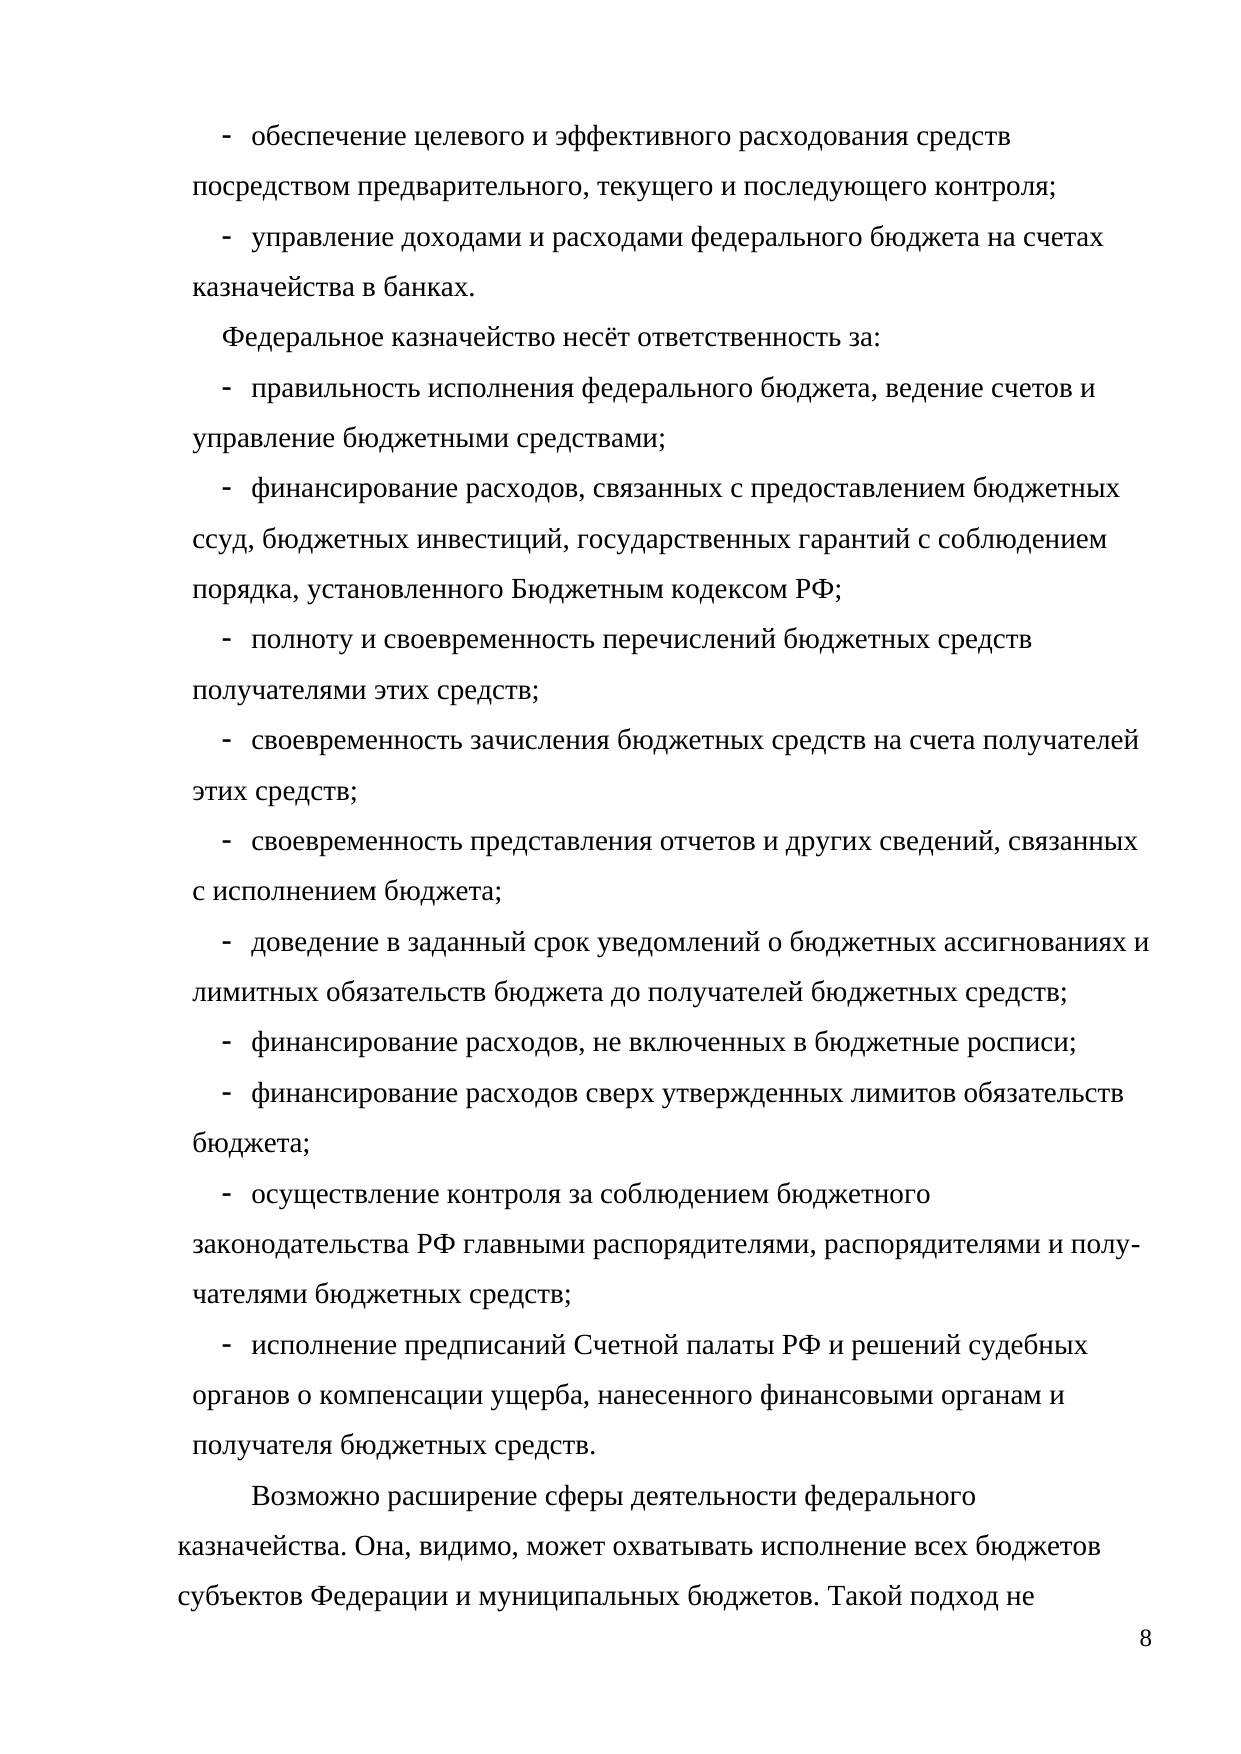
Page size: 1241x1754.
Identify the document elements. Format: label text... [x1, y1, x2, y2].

list доведение в заданный срок уведомлений о бюджетных ассигнованиях и лимитных обязательств бюджета до получателей бюджетных средств; [192, 924, 1152, 1008]
list финансирование расходов, связанных с предоставлением бюджетных ссуд, бюджетных инвестиций, государственных гарантий с соблюдением порядка, установленного Бюджетным кодексом РФ; [192, 471, 1152, 605]
list финансирование расходов сверх утвержденных лимитов обязательств бюджета; [192, 1075, 1152, 1159]
list осуществление контроля за соблюдением бюджетного законодательства РФ главными распорядителями, распорядителями и получателями бюджетных средств; [192, 1176, 1152, 1310]
list исполнение предписаний Счетной палаты РФ и решений судебных органов о компенсации ущерба, нанесенного финансовыми органам и получателя бюджетных средств. [192, 1327, 1152, 1461]
list своевременность представления отчетов и других сведений, связанных с исполнением бюджета; [192, 823, 1152, 907]
list обеспечение целевого и эффективного расходования средств посредством предварительного, текущего и последующего контроля; [192, 118, 1152, 202]
list полноту и своевременность перечислений бюджетных средств получателями этих средств; [192, 622, 1152, 706]
list правильность исполнения федерального бюджета, ведение счетов и управление бюджетными средствами; [192, 370, 1152, 454]
list своевременность зачисления бюджетных средств на счета получателей этих средств; [192, 722, 1152, 806]
list управление доходами и расходами федерального бюджета на счетах казначейства в банках. [192, 219, 1152, 303]
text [177, 1478, 1152, 1612]
text Федеральное казначейство несёт ответственность за: [192, 319, 1152, 353]
list финансирование расходов, не включенных в бюджетные росписи; [192, 1024, 1152, 1058]
